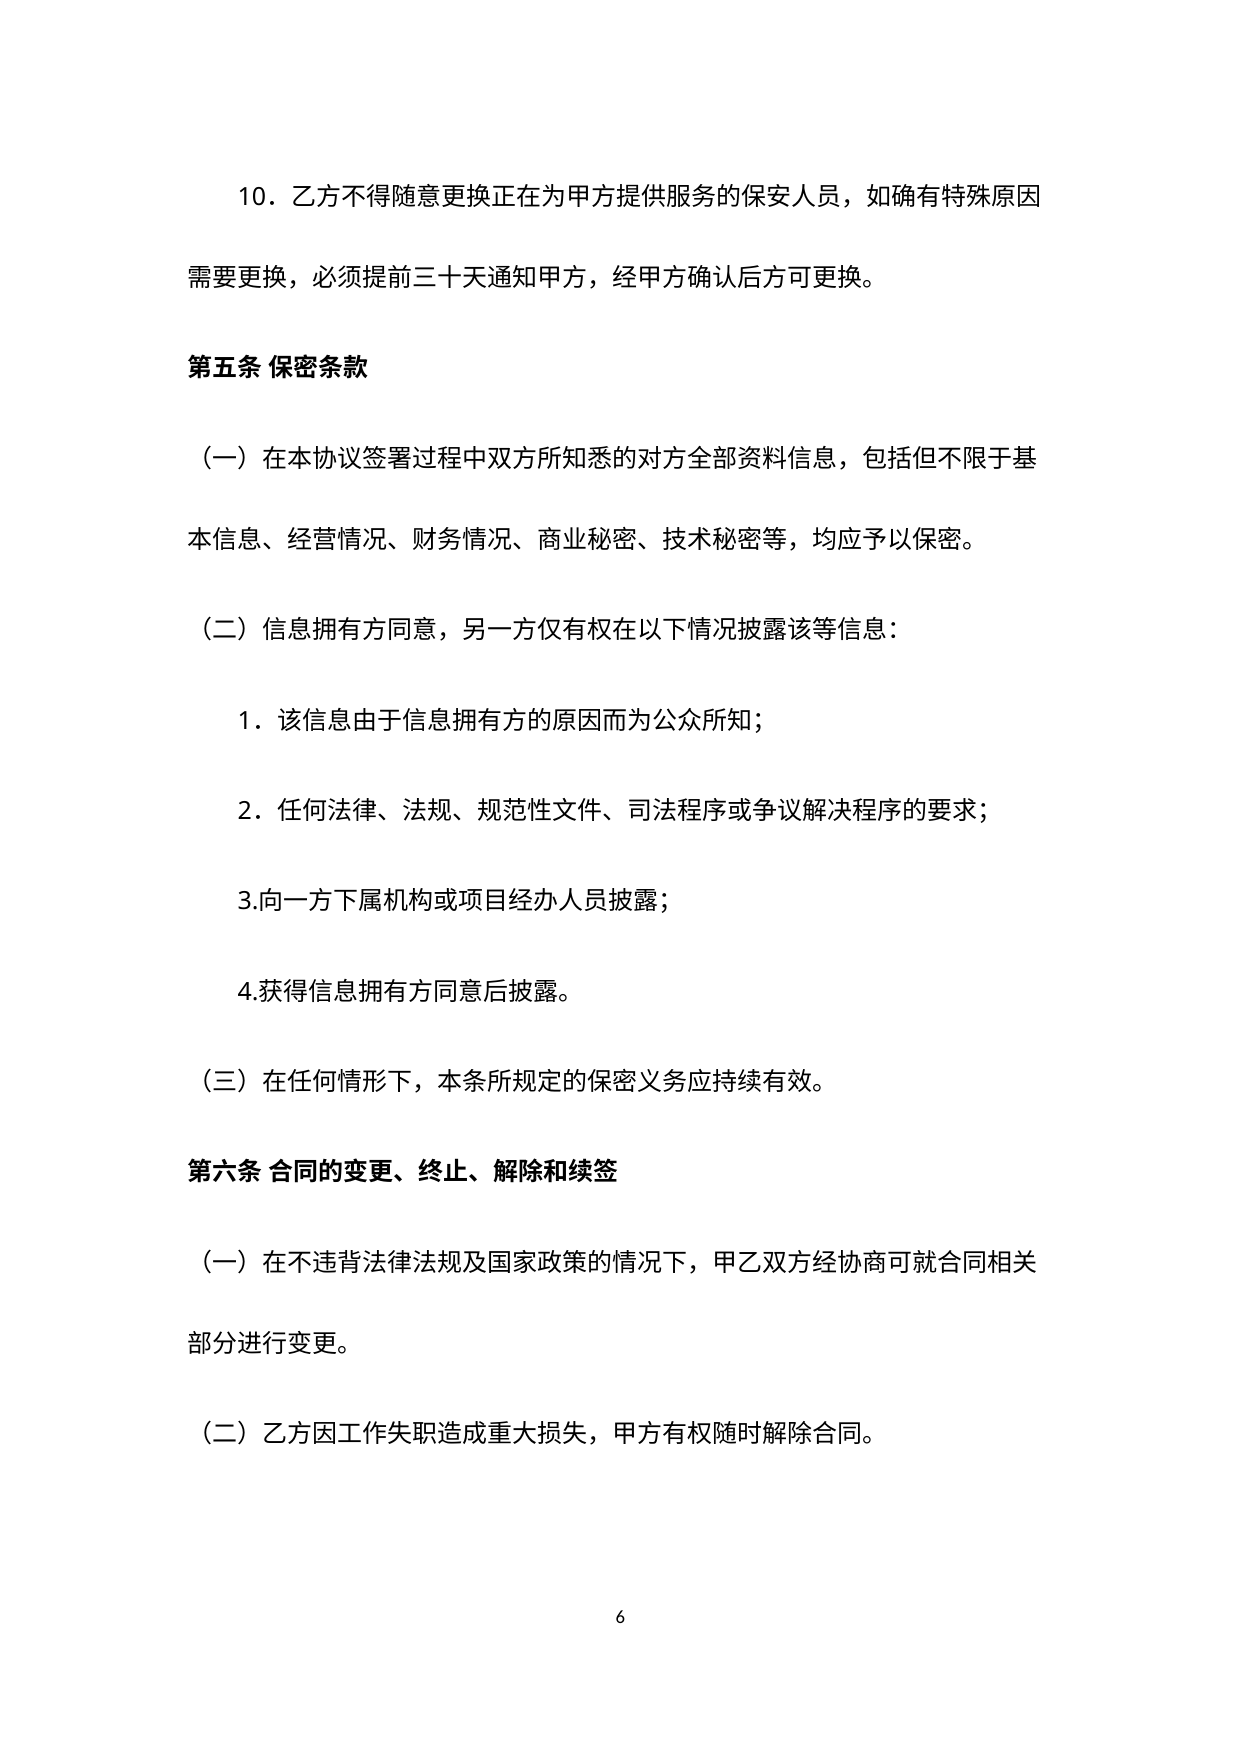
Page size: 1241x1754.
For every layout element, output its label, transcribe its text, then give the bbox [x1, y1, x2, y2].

text （二）信息拥有方同意，另一方仅有权在以下情况披露该等信息： [187, 595, 1053, 660]
text （三）在任何情形下，本条所规定的保密义务应持续有效。 [187, 1047, 1053, 1112]
text 2．任何法律、法规、规范性文件、司法程序或争议解决程序的要求； [187, 776, 1053, 841]
text 10．乙方不得随意更换正在为甲方提供服务的保安人员，如确有特殊原因需要更换，必须提前三十天通知甲方，经甲方确认后方可更换。 [187, 162, 1053, 308]
text 1．该信息由于信息拥有方的原因而为公众所知； [187, 686, 1053, 751]
text 3.向一方下属机构或项目经办人员披露； [187, 866, 1053, 931]
text （一）在本协议签署过程中双方所知悉的对方全部资料信息，包括但不限于基本信息、经营情况、财务情况、商业秘密、技术秘密等，均应予以保密。 [187, 424, 1053, 570]
text 第六条 合同的变更、终止、解除和续签 [187, 1137, 1053, 1202]
text （一）在不违背法律法规及国家政策的情况下，甲乙双方经协商可就合同相关部分进行变更。 [187, 1228, 1053, 1374]
text （二）乙方因工作失职造成重大损失，甲方有权随时解除合同。 [187, 1399, 1053, 1464]
text 4.获得信息拥有方同意后披露。 [187, 957, 1053, 1022]
text 第五条 保密条款 [187, 333, 1053, 398]
